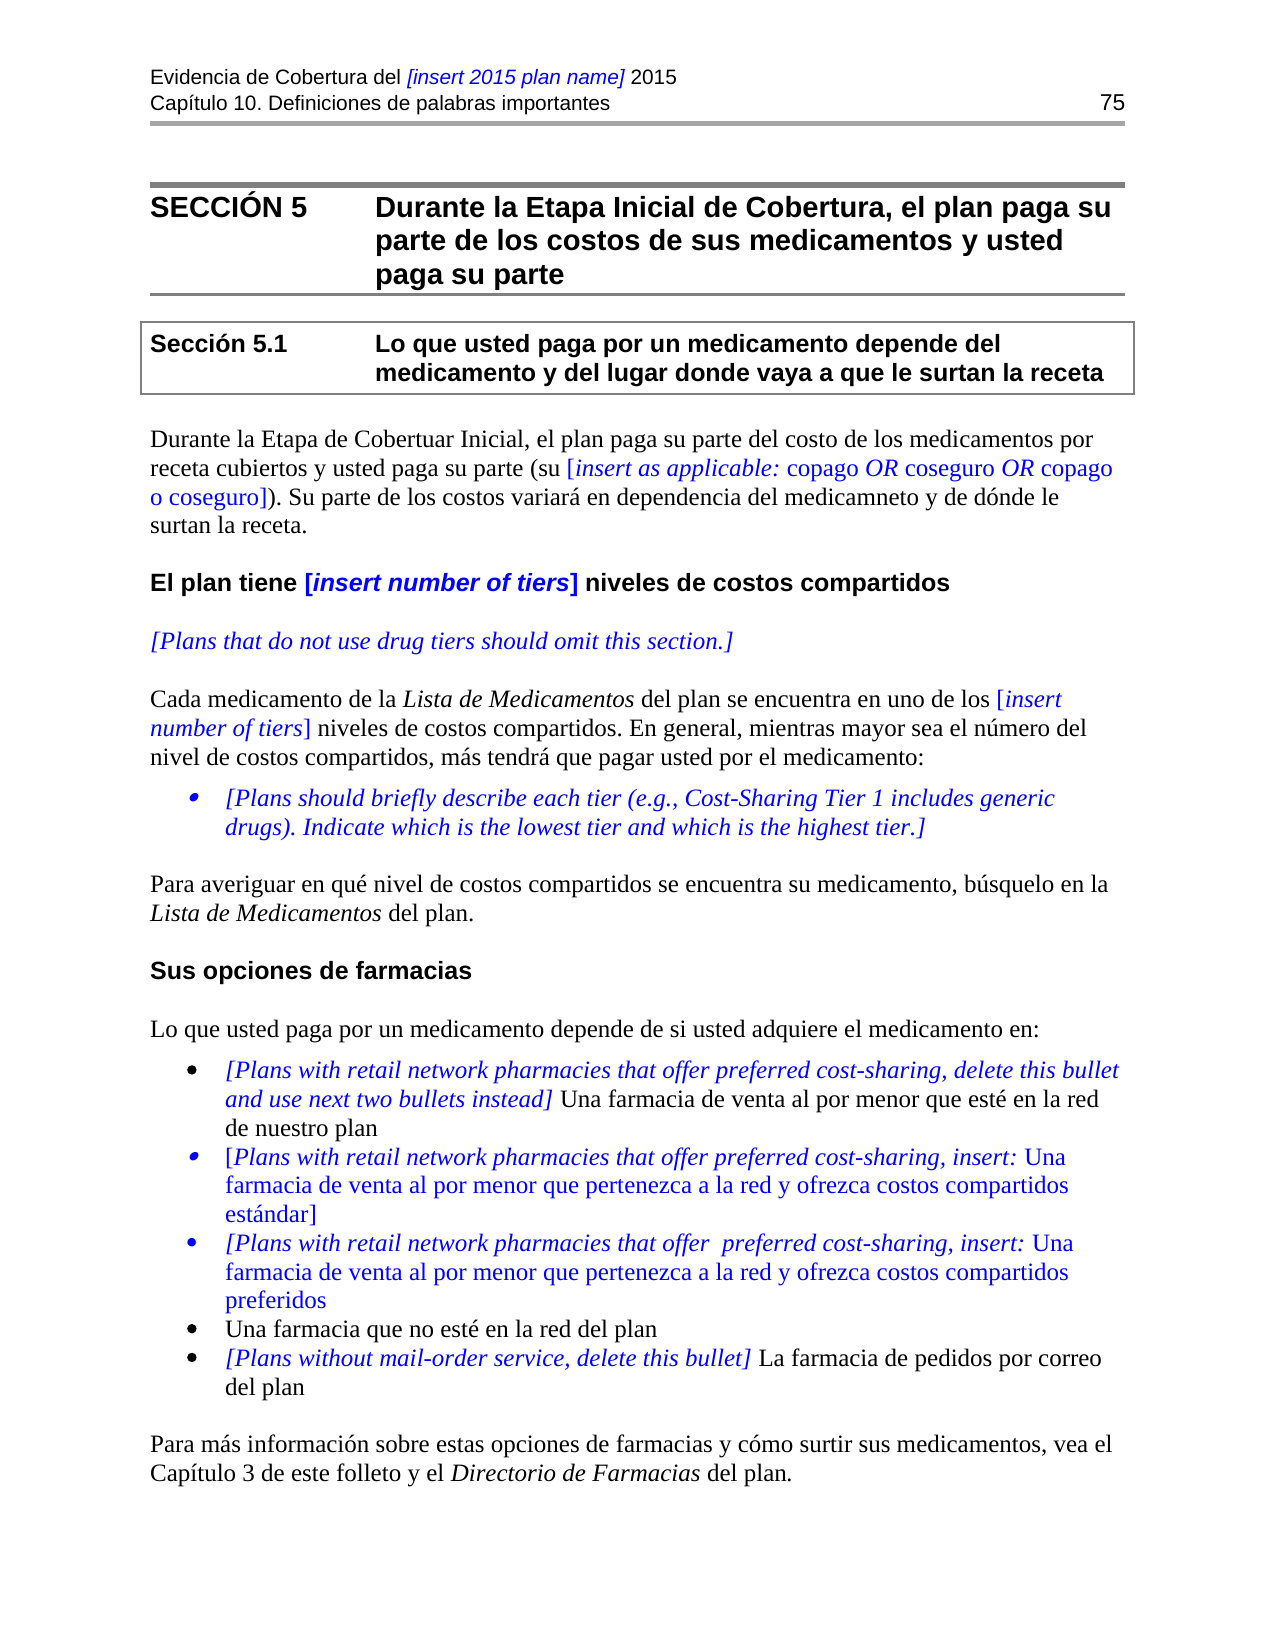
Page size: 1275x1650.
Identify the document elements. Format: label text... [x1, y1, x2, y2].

list [Plans without mail-order service, delete this bullet] La farmacia de pedidos por correo del plan [187, 1343, 1125, 1400]
text Lo que usted paga por un medicamento depende de si usted adquiere el medicamento en: [150, 1014, 1125, 1043]
text Para averiguar en qué nivel de costos compartidos se encuentra su medicamento, búsquelo en la Lista de Medicamentos del plan. [150, 869, 1125, 927]
subtitle SECCIÓN 5 Durante la Etapa Inicial de Cobertura, el plan paga su parte de los costos de sus medicamentos y usted paga su parte [150, 188, 1125, 293]
list [Plans should briefly describe each tier (e.g., Cost-Sharing Tier 1 includes generic drugs). Indicate which is the lowest tier and which is the highest tier.] [187, 783, 1125, 840]
text Durante la Etapa de Cobertuar Inicial, el plan paga su parte del costo de los medicamentos por receta cubiertos y usted paga su parte (su [insert as applicable: copago OR coseguro OR copago o coseguro]). Su parte de los costos variará en dependencia del medicamneto y de dónde le surtan la receta. [150, 424, 1125, 539]
text Cada medicamento de la Lista de Medicamentos del plan se encuentra en uno de los [insert number of tiers] niveles de costos compartidos. En general, mientras mayor sea el número del nivel de costos compartidos, más tendrá que pagar usted por el medicamento: [150, 684, 1125, 770]
list [Plans with retail network pharmacies that offer preferred cost-sharing, insert: Una farmacia de venta al por menor que pertenezca a la red y ofrezca costos compartidos preferidos [187, 1228, 1125, 1314]
list Una farmacia que no esté en la red del plan [187, 1314, 1125, 1343]
text [Plans that do not use drug tiers should omit this section.] [150, 626, 1125, 655]
text Para más información sobre estas opciones de farmacias y cómo surtir sus medicamentos, vea el Capítulo 3 de este folleto y el Directorio de Farmacias del plan. [150, 1429, 1125, 1487]
subtitle Sección 5.1 Lo que usted paga por un medicamento depende del medicamento y del lugar donde vaya a que le surtan la receta [142, 323, 1133, 393]
subtitle Sus opciones de farmacias [150, 956, 1125, 985]
list [Plans with retail network pharmacies that offer preferred cost-sharing, delete this bullet and use next two bullets instead] Una farmacia de venta al por menor que esté en la red de nuestro plan [187, 1055, 1125, 1142]
list [Plans with retail network pharmacies that offer preferred cost-sharing, insert: Una farmacia de venta al por menor que pertenezca a la red y ofrezca costos compartidos estándar] [187, 1142, 1125, 1228]
subtitle El plan tiene [insert number of tiers] niveles de costos compartidos [150, 568, 1125, 597]
